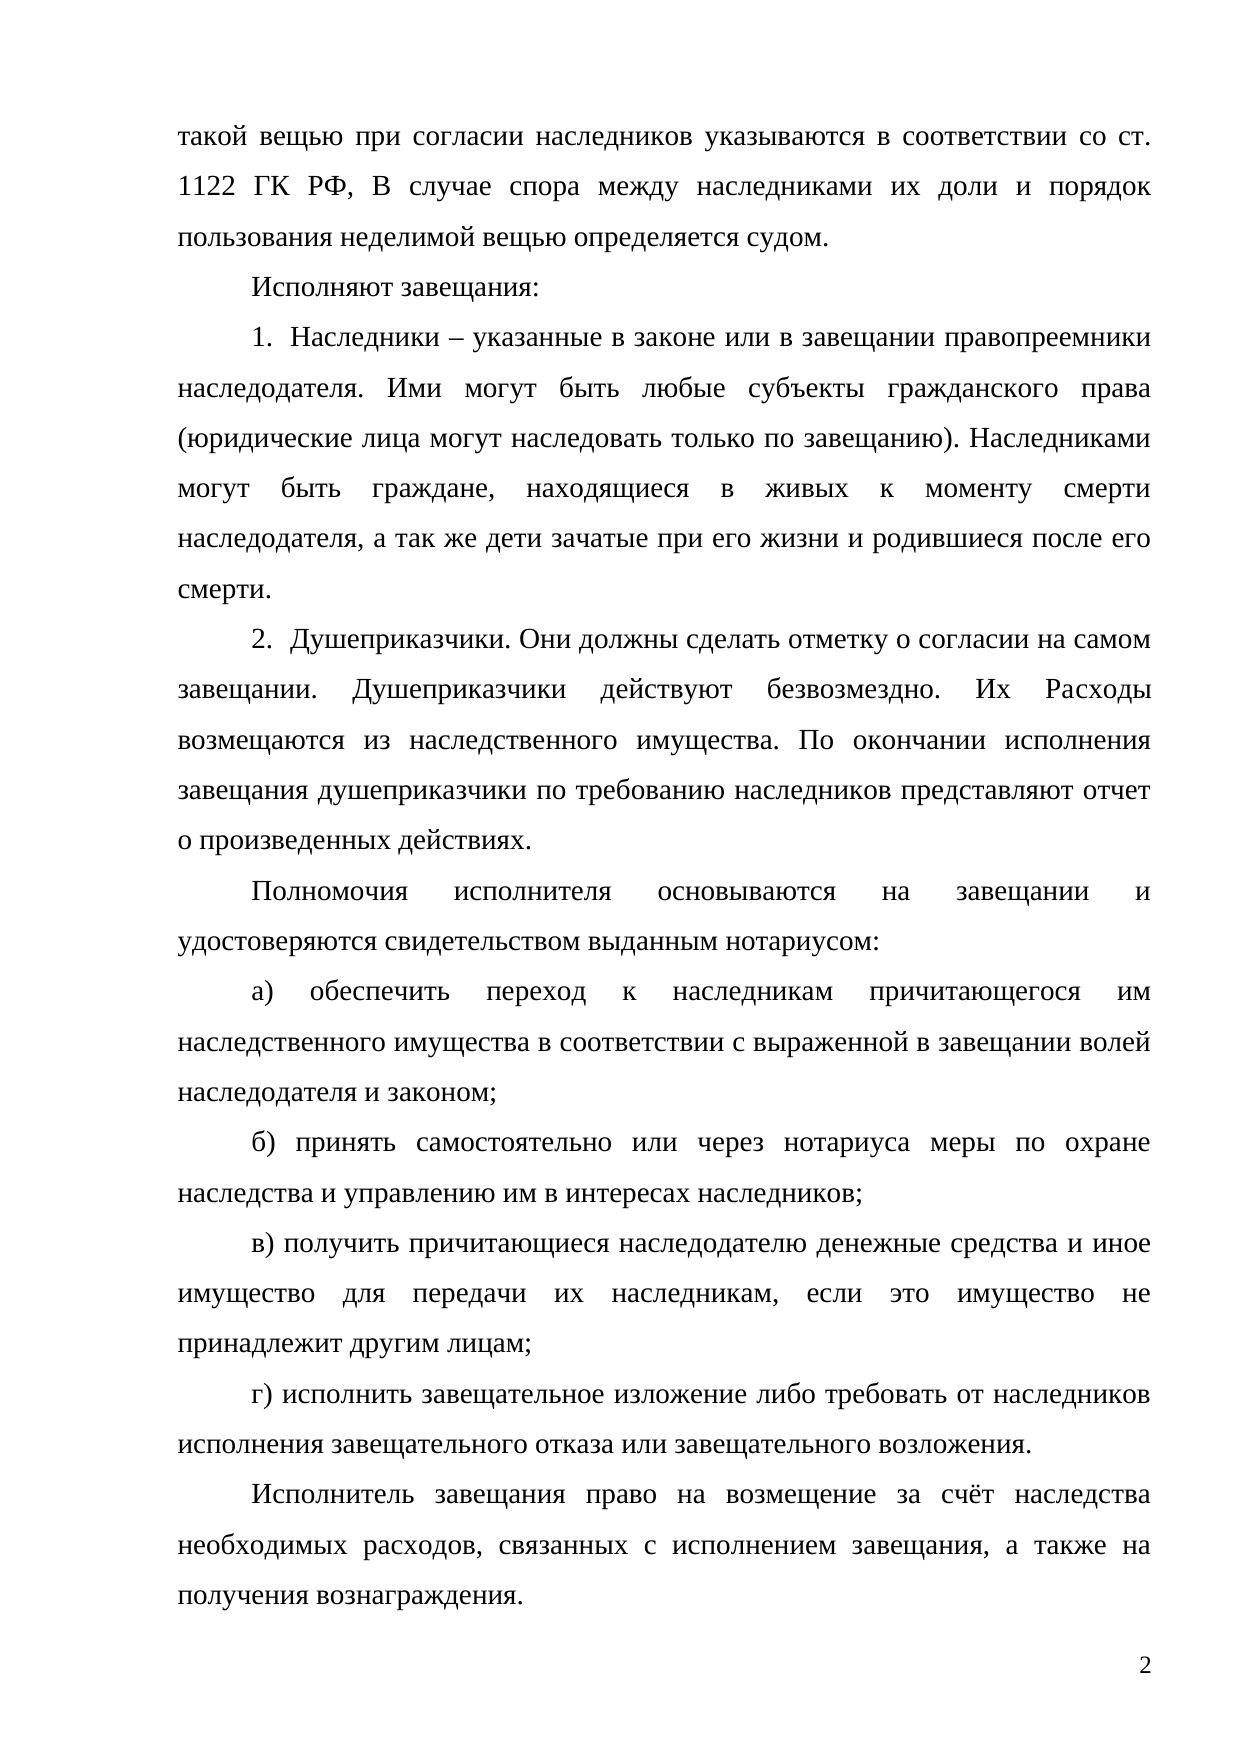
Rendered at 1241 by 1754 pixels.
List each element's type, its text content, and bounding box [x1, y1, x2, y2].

text Полномочия исполнителя основываются на завещании и удостоверяются свидетельством выданным нотариусом: [177, 873, 1152, 957]
text б) принять самостоятельно или через нотариуса меры по охране наследства и управлению им в интересах наследников; [177, 1124, 1152, 1208]
text Исполняют завещания: [177, 269, 1152, 303]
text г) исполнить завещательное изложение либо требовать от наследников исполнения завещательного отказа или завещательного возложения. [177, 1376, 1152, 1460]
list Душеприказчики. Они должны сделать отметку о согласии на самом завещании. Душеприказчики действуют безвозмездно. Их Раcходы возмещаются из наследственного имущества. По окончании исполнения завещания душеприказчики по требованию наследников представляют отчет о произведенных действиях. [177, 621, 1152, 856]
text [177, 118, 1152, 252]
text в) получить причитающиеся наследодателю денежные средства и иное имущество для передачи их наследникам, если это имущество не принадлежит другим лицам; [177, 1225, 1152, 1359]
text Исполнитель завещания право на возмещение за счёт наследства необходимых расходов, связанных с исполнением завещания, а также на получения вознаграждения. [177, 1477, 1152, 1611]
list Наследники – указанные в законе или в завещании правопреемники наследодателя. Ими могут быть любые субъекты гражданского права (юридические лица могут наследовать только по завещанию). Наследниками могут быть граждане, находящиеся в живых к моменту смерти наследодателя, а так же дети зачатые при его жизни и родившиеся после его смерти. [177, 319, 1152, 604]
text а) обеспечить переход к наследникам причитающегося им наследственного имущества в соответствии с выраженной в завещании волей наследодателя и законом; [177, 973, 1152, 1108]
